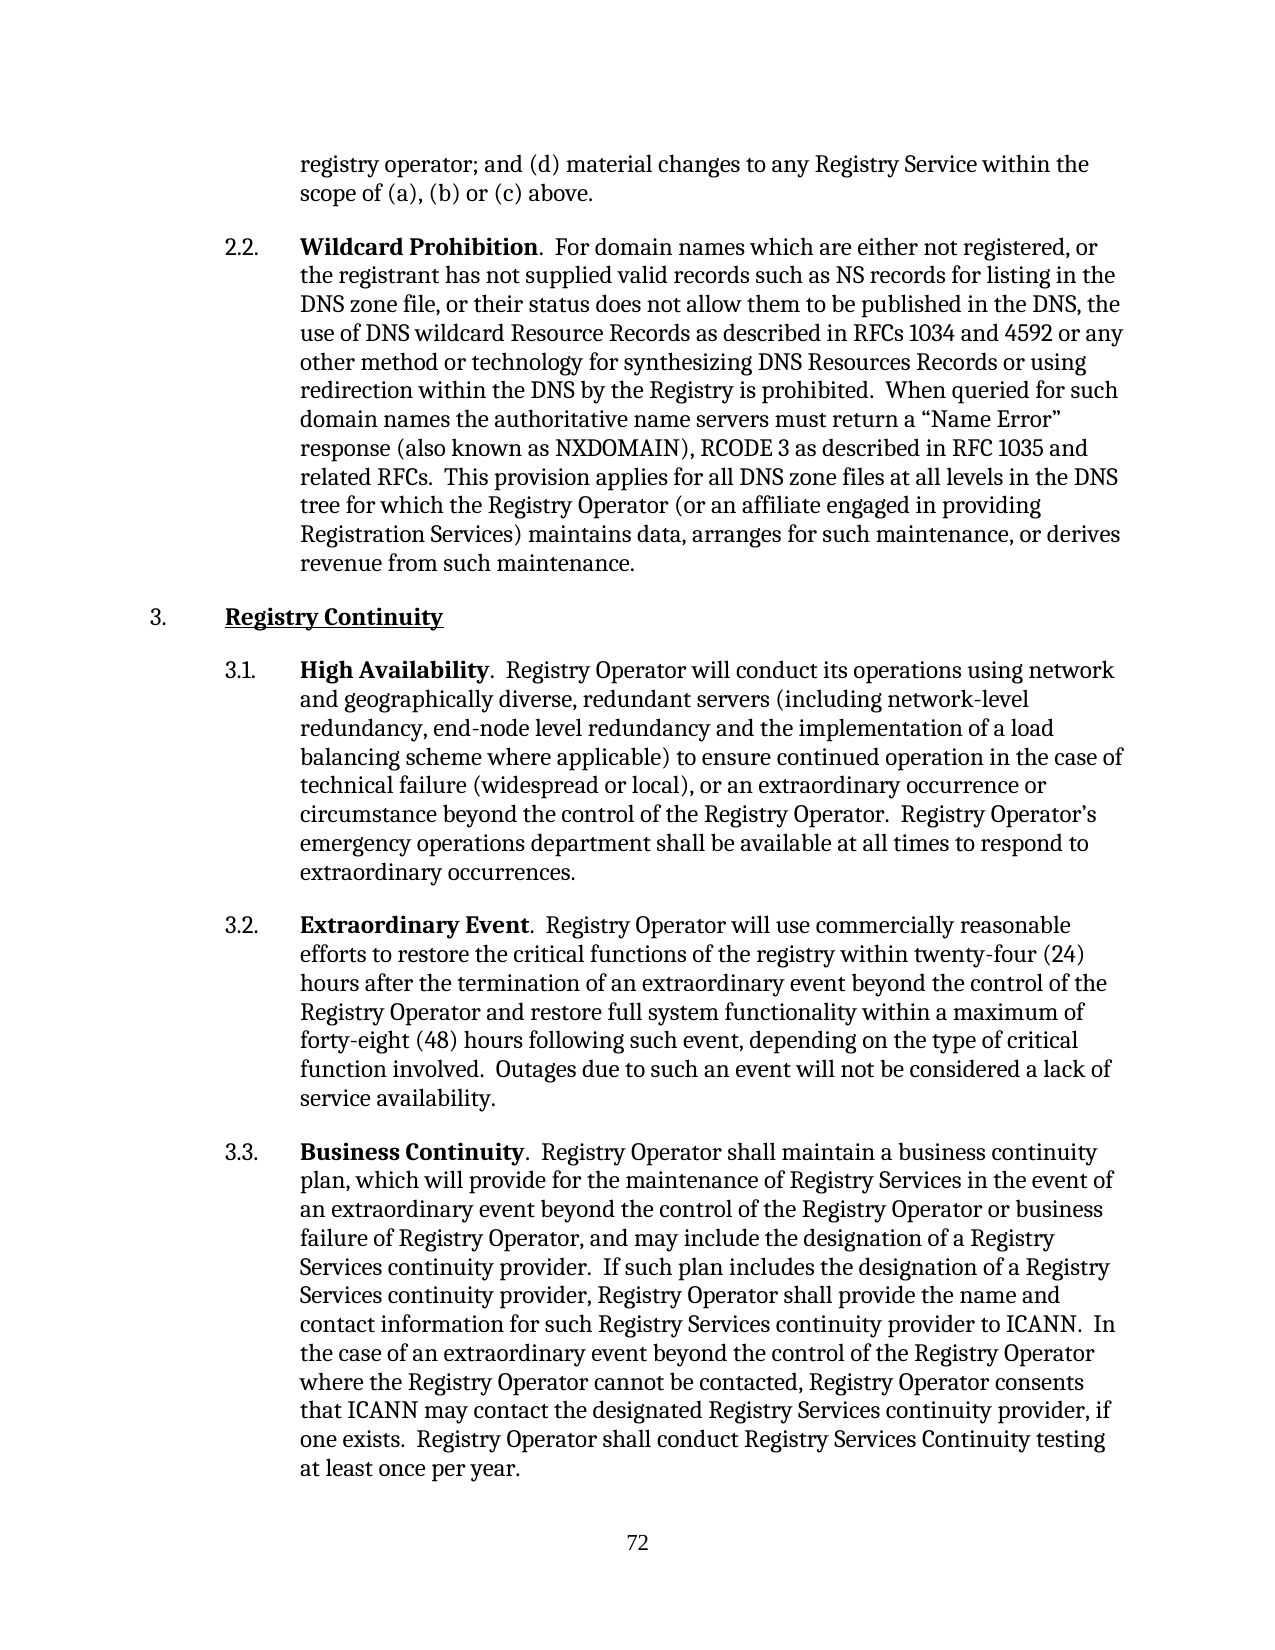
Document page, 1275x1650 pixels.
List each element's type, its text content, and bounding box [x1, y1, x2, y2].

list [225, 150, 1125, 207]
list Business Continuity. Registry Operator shall maintain a business continuity plan, which will provide for the maintenance of Registry Services in the event of an extraordinary event beyond the control of the Registry Operator or business failure of Registry Operator, and may include the designation of a Registry Services continuity provider. If such plan includes the designation of a Registry Services continuity provider, Registry Operator shall provide the name and contact information for such Registry Services continuity provider to ICANN. In the case of an extraordinary event beyond the control of the Registry Operator where the Registry Operator cannot be contacted, Registry Operator consents that ICANN may contact the designated Registry Services continuity provider, if one exists. Registry Operator shall conduct Registry Services Continuity testing at least once per year. [225, 1137, 1125, 1482]
list Wildcard Prohibition. For domain names which are either not registered, or the registrant has not supplied valid records such as NS records for listing in the DNS zone file, or their status does not allow them to be published in the DNS, the use of DNS wildcard Resource Records as described in RFCs 1034 and 4592 or any other method or technology for synthesizing DNS Resources Records or using redirection within the DNS by the Registry is prohibited. When queried for such domain names the authoritative name servers must return a “Name Error” response (also known as NXDOMAIN), RCODE 3 as described in RFC 1035 and related RFCs. This provision applies for all DNS zone files at all levels in the DNS tree for which the Registry Operator (or an affiliate engaged in providing Registration Services) maintains data, arranges for such maintenance, or derives revenue from such maintenance. [225, 232, 1125, 577]
list High Availability. Registry Operator will conduct its operations using network and geographically diverse, redundant servers (including network-level redundancy, end-node level redundancy and the implementation of a load balancing scheme where applicable) to ensure continued operation in the case of technical failure (widespread or local), or an extraordinary occurrence or circumstance beyond the control of the Registry Operator. Registry Operator’s emergency operations department shall be available at all times to respond to extraordinary occurrences. [225, 656, 1125, 886]
list Extraordinary Event. Registry Operator will use commercially reasonable efforts to restore the critical functions of the registry within twenty-four (24) hours after the termination of an extraordinary event beyond the control of the Registry Operator and restore full system functionality within a maximum of forty-eight (48) hours following such event, depending on the type of critical function involved. Outages due to such an event will not be considered a lack of service availability. [225, 911, 1125, 1112]
list Registry Continuity [150, 602, 1125, 631]
